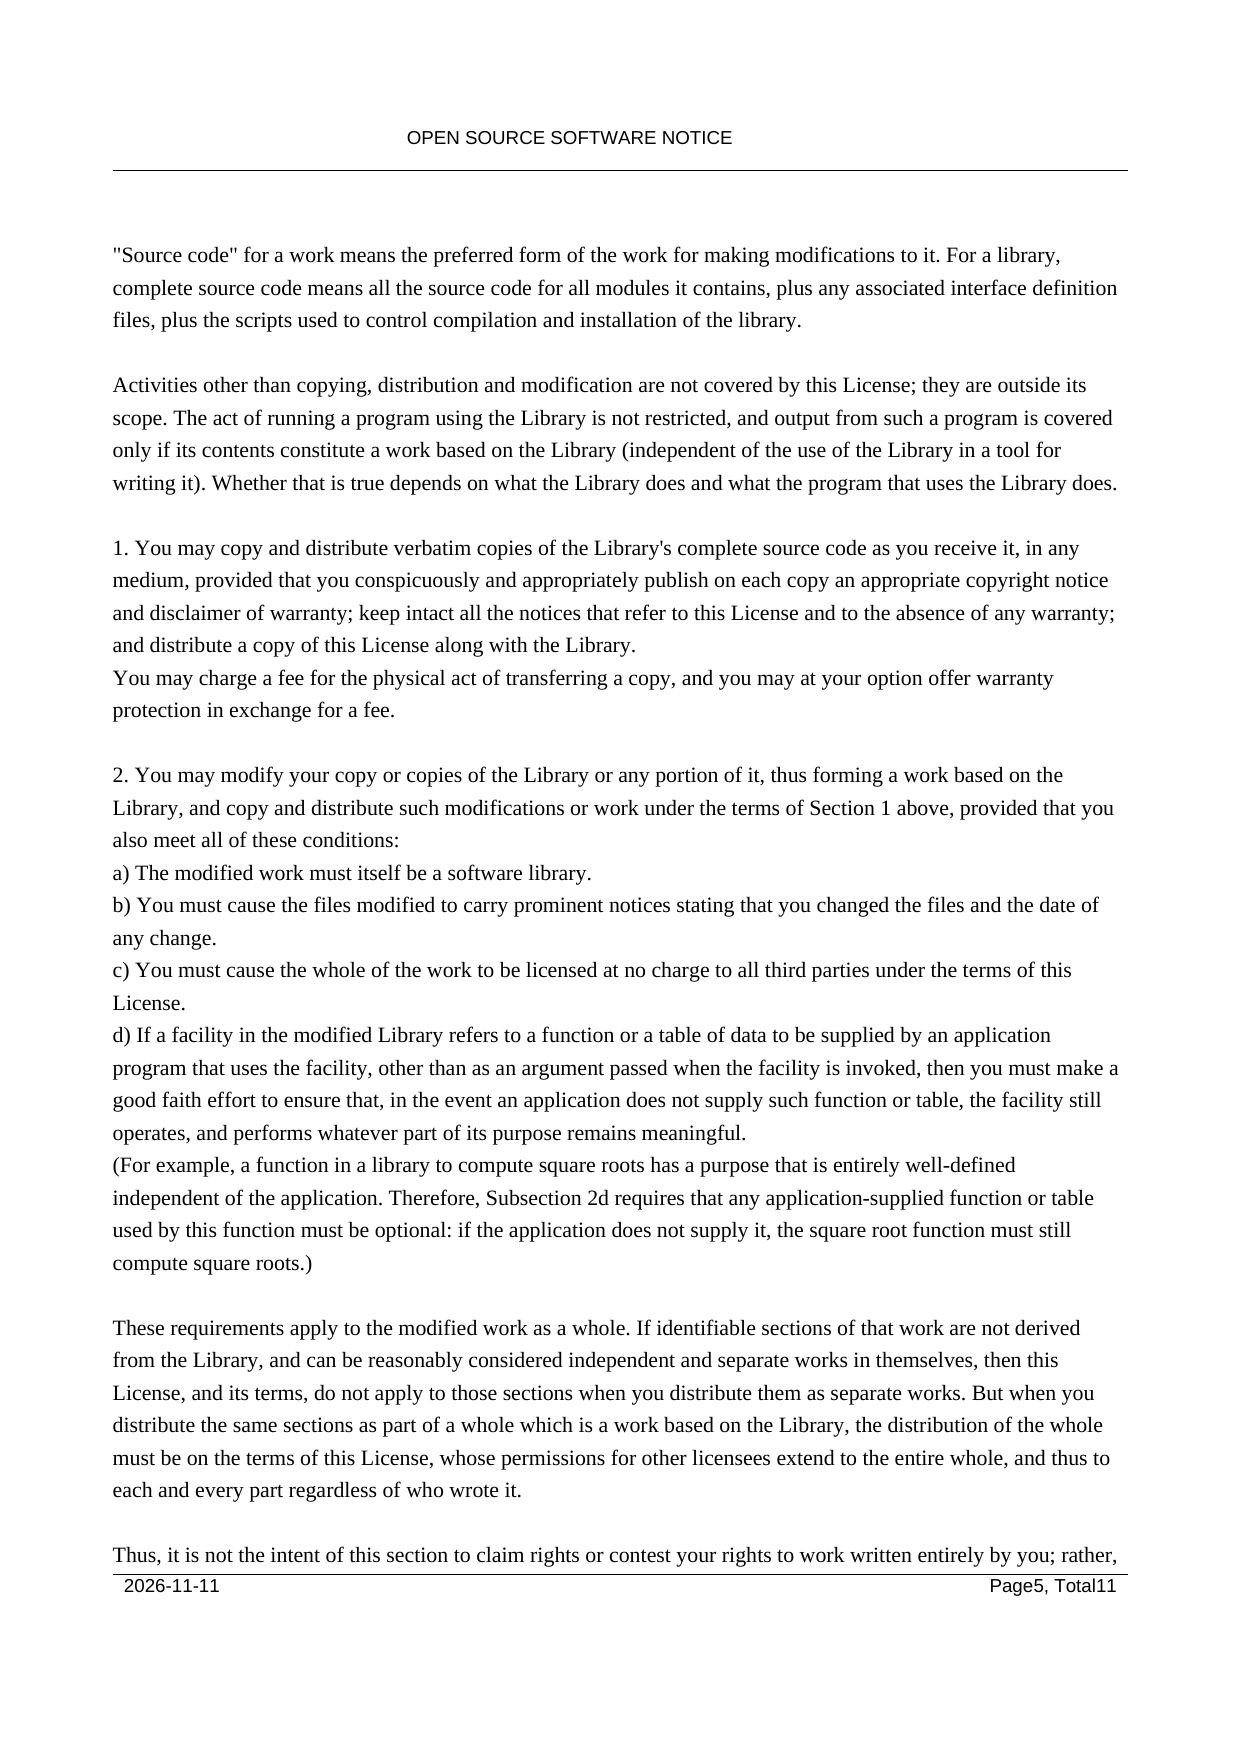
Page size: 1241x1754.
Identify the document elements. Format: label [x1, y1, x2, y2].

text [112, 206, 1128, 1571]
